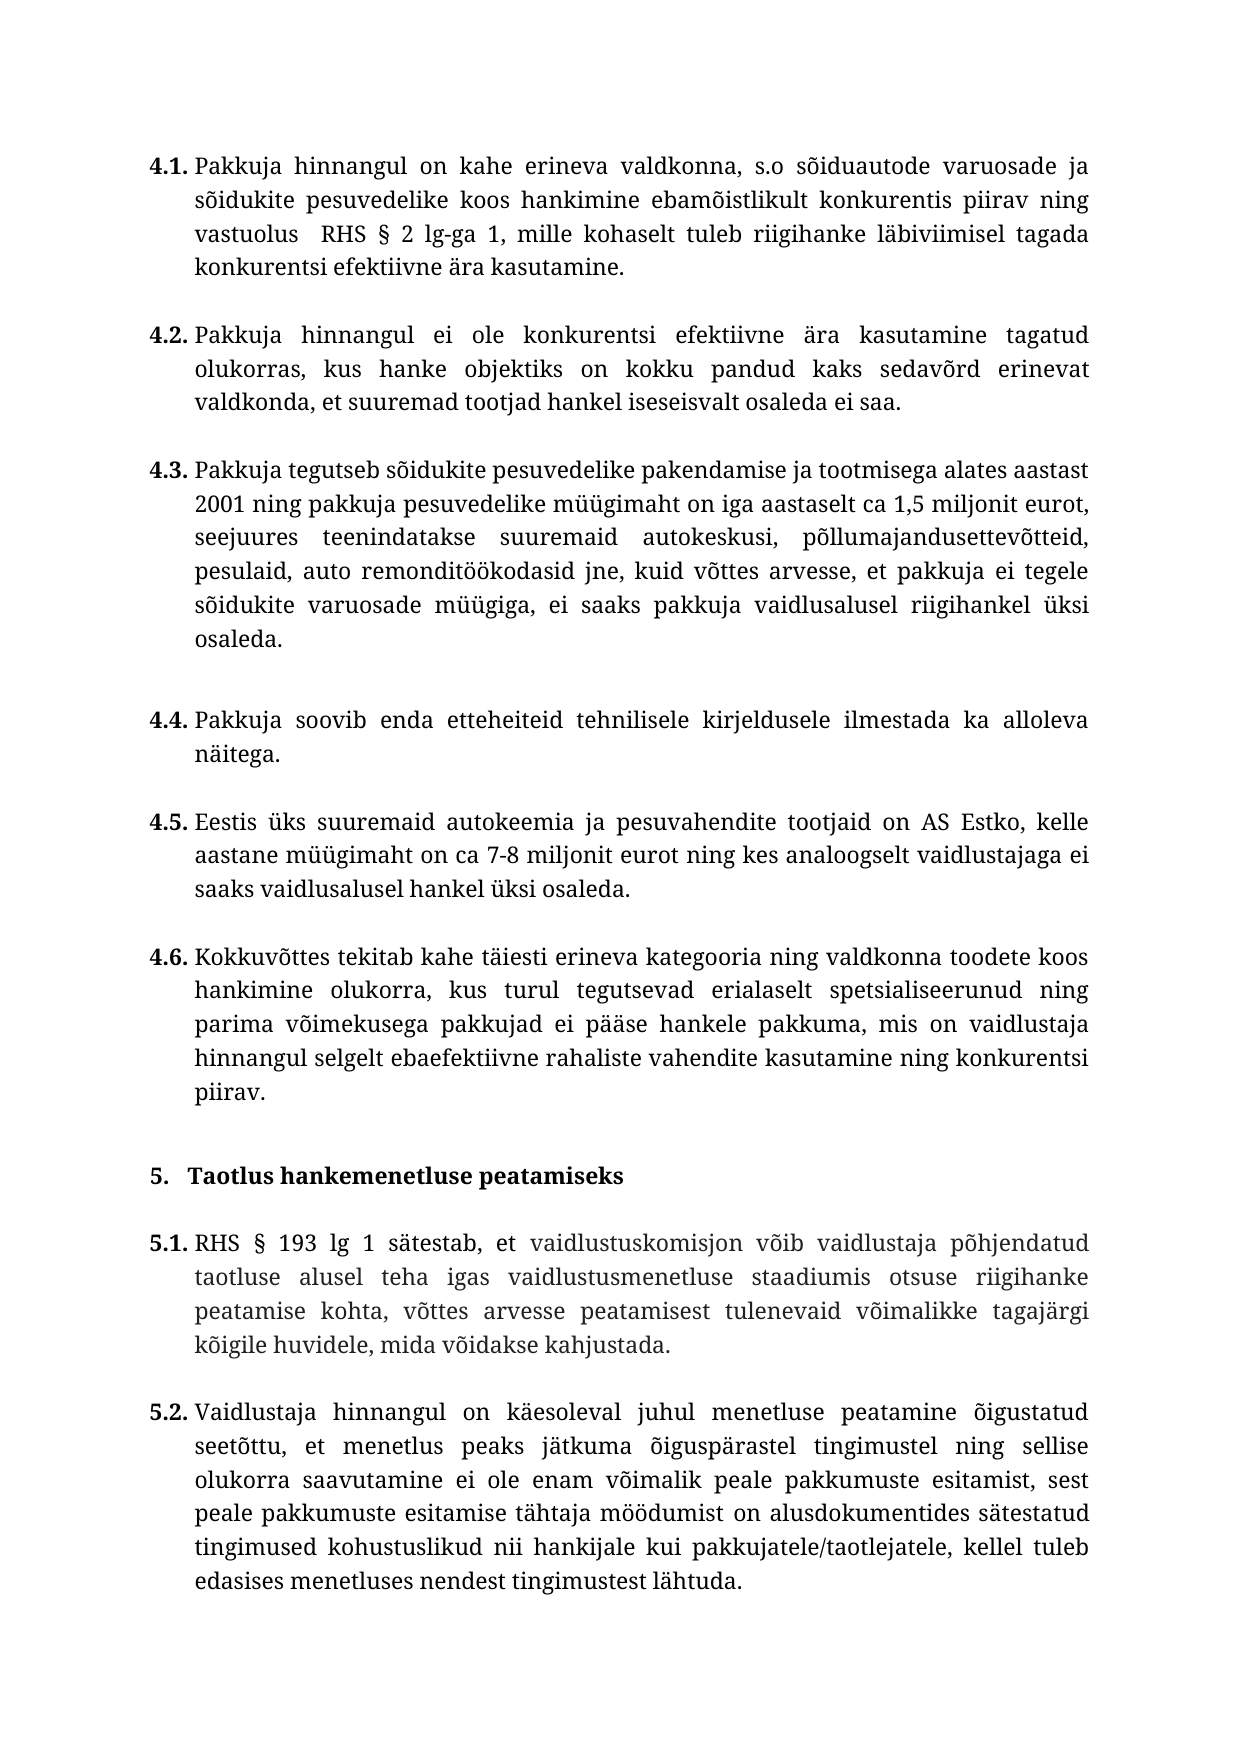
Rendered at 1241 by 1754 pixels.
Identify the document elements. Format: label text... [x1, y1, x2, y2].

list Pakkuja soovib enda etteheiteid tehnilisele kirjeldusele ilmestada ka alloleva näitega. [149, 704, 1090, 769]
list Pakkuja tegutseb sõidukite pesuvedelike pakendamise ja tootmisega alates aastast 2001 ning pakkuja pesuvedelike müügimaht on iga aastaselt ca 1,5 miljonit eurot, seejuures teenindatakse suuremaid autokeskusi, põllumajandusettevõtteid, pesulaid, auto remonditöökodasid jne, kuid võttes arvesse, et pakkuja ei tegele sõidukite varuosade müügiga, ei saaks pakkuja vaidlusalusel riigihankel üksi osaleda. [149, 454, 1090, 654]
list Vaidlustaja hinnangul on käesoleval juhul menetluse peatamine õigustatud seetõttu, et menetlus peaks jätkuma õiguspärastel tingimustel ning sellise olukorra saavutamine ei ole enam võimalik peale pakkumuste esitamist, sest peale pakkumuste esitamise tähtaja möödumist on alusdokumentides sätestatud tingimused kohustuslikud nii hankijale kui pakkujatele/taotlejatele, kellel tuleb edasises menetluses nendest tingimustest lähtuda. [149, 1396, 1090, 1596]
list Eestis üks suuremaid autokeemia ja pesuvahendite tootjaid on AS Estko, kelle aastane müügimaht on ca 7-8 miljonit eurot ning kes analoogselt vaidlustajaga ei saaks vaidlusalusel hankel üksi osaleda. [149, 805, 1090, 904]
list Pakkuja hinnangul on kahe erineva valdkonna, s.o sõiduautode varuosade ja sõidukite pesuvedelike koos hankimine ebamõistlikult konkurentis piirav ning vastuolus RHS § 2 lg-ga 1, mille kohaselt tuleb riigihanke läbiviimisel tagada konkurentsi efektiivne ära kasutamine. [149, 150, 1090, 282]
list Taotlus hankemenetluse peatamiseks [150, 1160, 1090, 1191]
list Kokkuvõttes tekitab kahe täiesti erineva kategooria ning valdkonna toodete koos hankimine olukorra, kus turul tegutsevad erialaselt spetsialiseerunud ning parima võimekusega pakkujad ei pääse hankele pakkuma, mis on vaidlustaja hinnangul selgelt ebaefektiivne rahaliste vahendite kasutamine ning konkurentsi piirav. [149, 940, 1090, 1107]
list Pakkuja hinnangul ei ole konkurentsi efektiivne ära kasutamine tagatud olukorras, kus hanke objektiks on kokku pandud kaks sedavõrd erinevat valdkonda, et suuremad tootjad hankel iseseisvalt osaleda ei saa. [149, 319, 1090, 417]
list RHS § 193 lg 1 sätestab, et vaidlustuskomisjon võib vaidlustaja põhjendatud taotluse alusel teha igas vaidlustusmenetluse staadiumis otsuse riigihanke peatamise kohta, võttes arvesse peatamisest tulenevaid võimalikke tagajärgi kõigile huvidele, mida võidakse kahjustada. [149, 1227, 1090, 1360]
